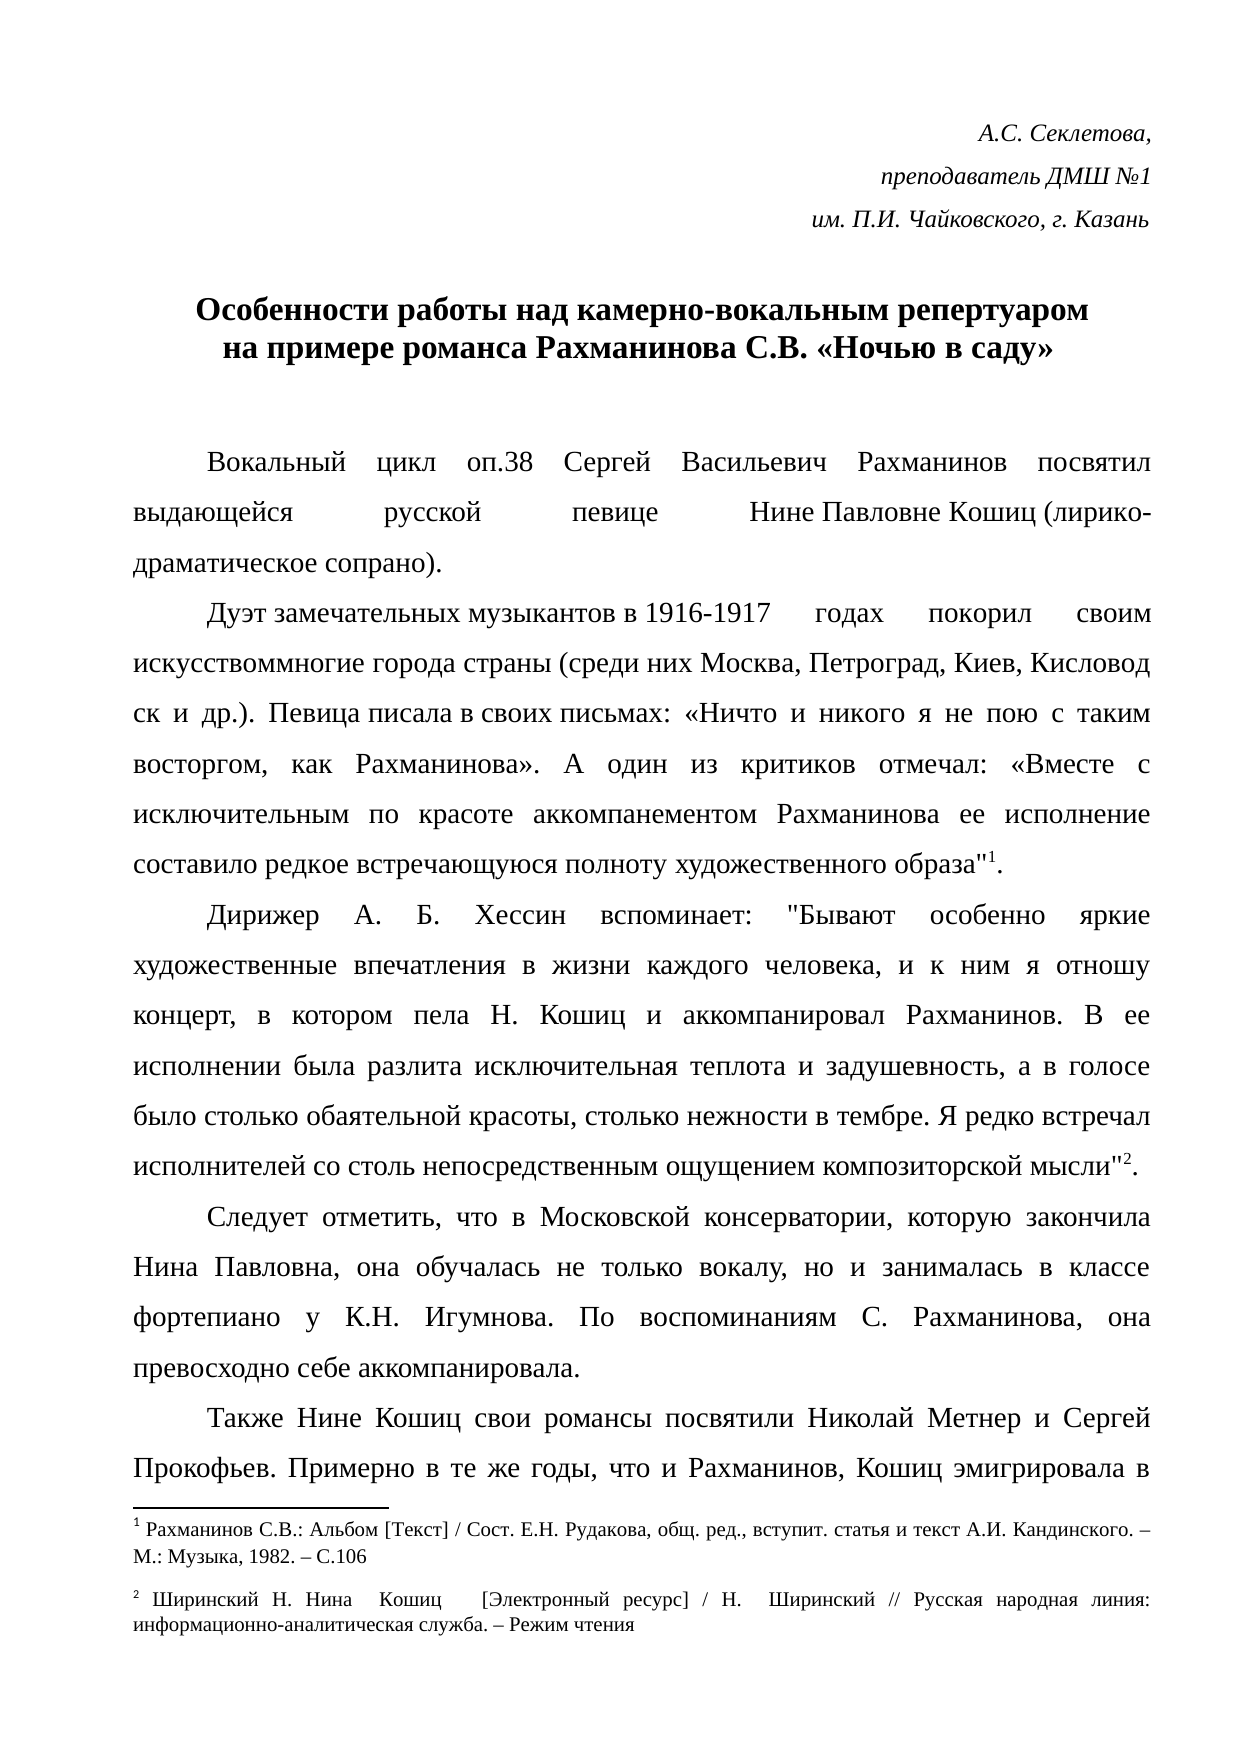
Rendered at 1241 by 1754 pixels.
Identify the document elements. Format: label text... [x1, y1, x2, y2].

text преподаватель ДМШ №1 [133, 161, 1152, 190]
text Дуэт замечательных музыкантов в 1916-1917 годах покорил своим искусствоммногие города страны (среди них Москва, Петроград, Киев, Кисловодск и др.). Певица писала в своих письмах: «Ничто и никого я не пою с таким восторгом, как Рахманинова». А один из критиков отмечал: «Вместе с исключительным по красоте аккомпанементом Рахманинова ее исполнение составило редкое встречающуюся полноту художественного образа". [133, 595, 1152, 880]
text Вокальный цикл оп.38 Сергей Васильевич Рахманинов посвятил выдающейся русской певице Нине Павловне Кошиц (лирико-драматическое сопрано). [133, 444, 1152, 578]
text им. П.И. Чайковского, г. Казань [133, 204, 1152, 275]
text на примере романса Рахманинова С.В. «Ночью в саду» [133, 327, 1152, 394]
text А.С. Секлетова, [133, 118, 1152, 147]
text Особенности работы над камерно-вокальным репертуаром [133, 289, 1152, 327]
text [133, 1400, 1152, 1484]
text Дирижер А. Б. Хессин вспоминает: "Бывают особенно яркие художественные впечатления в жизни каждого человека, и к ним я отношу концерт, в котором пела Н. Кошиц и аккомпанировал Рахманинов. В ее исполнении была разлита исключительная теплота и задушевность, а в голосе было столько обаятельной красоты, столько нежности в тембре. Я редко встречал исполнителей со столь непосредственным ощущением композиторской мысли". [133, 897, 1152, 1182]
text Следует отметить, что в Московской консерватории, которую закончила Нина Павловна, она обучалась не только вокалу, но и занималась в классе фортепиано у К.Н. Игумнова. По воспоминаниям С. Рахманинова, она превосходно себе аккомпанировала. [133, 1199, 1152, 1383]
